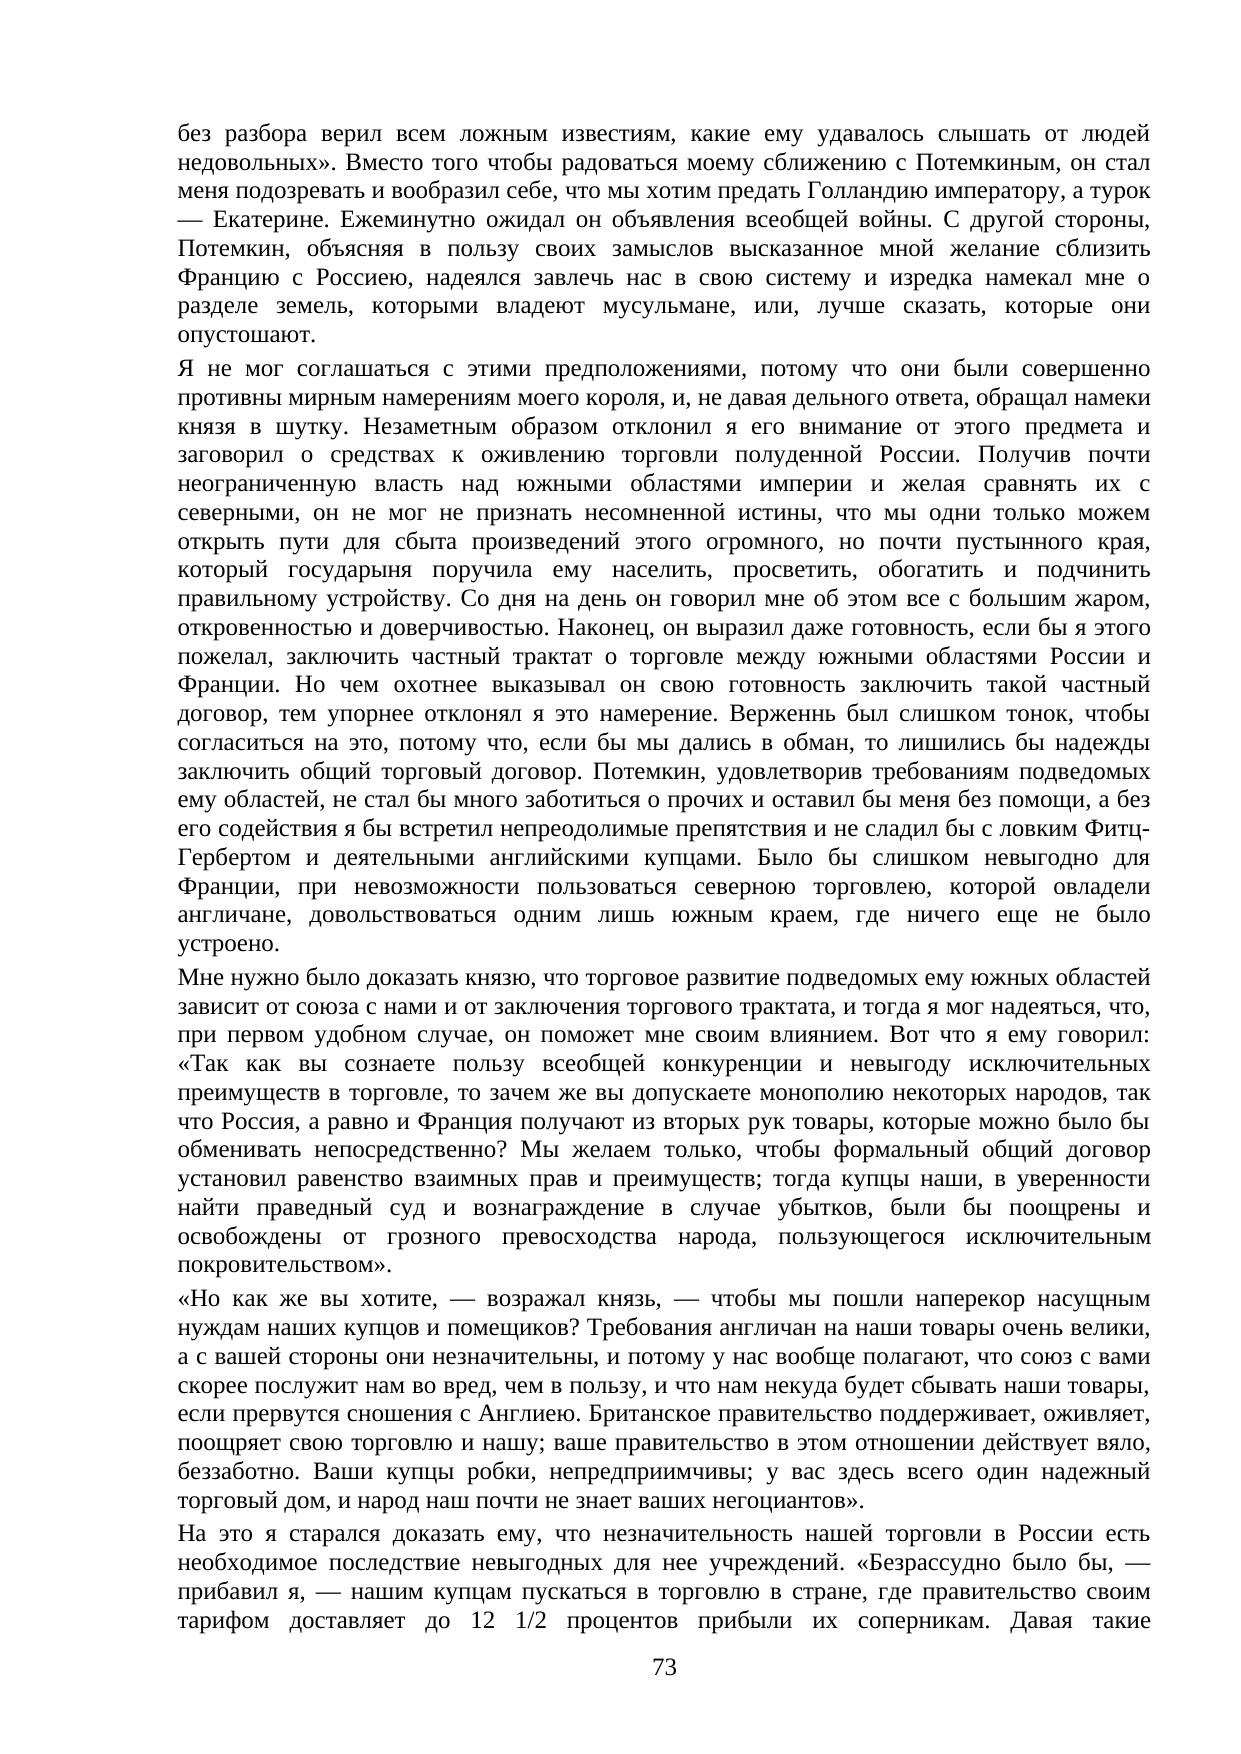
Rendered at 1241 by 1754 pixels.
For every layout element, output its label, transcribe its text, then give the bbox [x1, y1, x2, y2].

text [177, 1518, 1152, 1633]
text Я не мог соглашаться с этими предположениями, потому что они были совершенно противны мирным намерениям моего короля, и, не давая дельного ответа, обращал намеки князя в шутку. Незаметным образом отклонил я его внимание от этого предмета и заговорил о средствах к оживлению торговли полуденной России. Получив почти неограниченную власть над южными областями империи и желая сравнять их с северными, он не мог не признать несомненной истины, что мы одни только можем открыть пути для сбыта произведений этого огромного, но почти пустынного края, который государыня поручила ему населить, просветить, обогатить и подчинить правильному устройству. Со дня на день он говорил мне об этом все с большим жаром, откровенностью и доверчивостью. Наконец, он выразил даже готовность, если бы я этого пожелал, заключить частный трактат о торговле между южными областями России и Франции. Но чем охотнее выказывал он свою готовность заключить такой частный договор, тем упорнее отклонял я это намерение. Верженнь был слишком тонок, чтобы согласиться на это, потому что, если бы мы дались в обман, то лишились бы надежды заключить общий торговый договор. Потемкин, удовлетворив требованиям подведомых ему областей, не стал бы много заботиться о прочих и оставил бы меня без помощи, а без его содействия я бы встретил непреодолимые препятствия и не сладил бы с ловким Фитц-Гербертом и деятельными английскими купцами. Было бы слишком невыгодно для Франции, при невозможности пользоваться северною торговлею, которой овладели англичане, довольствоваться одним лишь южным краем, где ничего еще не было устроено. [177, 353, 1152, 957]
text «Но как же вы хотите, — возражал князь, — чтобы мы пошли наперекор насущным нуждам наших купцов и помещиков? Требования англичан на наши товары очень велики, а с вашей стороны они незначительны, и потому у нас вообще полагают, что союз с вами скорее послужит нам во вред, чем в пользу, и что нам некуда будет сбывать наши товары, если прервутся сношения с Англиею. Британское правительство поддерживает, оживляет, поощряет свою торговлю и нашу; ваше правительство в этом отношении действует вяло, беззаботно. Ваши купцы робки, непредприимчивы; у вас здесь всего один надежный торговый дом, и народ наш почти не знает ваших негоциантов». [177, 1283, 1152, 1513]
text Мне нужно было доказать князю, что торговое развитие подведомых ему южных областей зависит от союза с нами и от заключения торгового трактата, и тогда я мог надеяться, что, при первом удобном случае, он поможет мне своим влиянием. Вот что я ему говорил: «Так как вы сознаете пользу всеобщей конкуренции и невыгоду исключительных преимуществ в торговле, то зачем же вы допускаете монополию некоторых народов, так что Россия, а равно и Франция получают из вторых рук товары, которые можно было бы обменивать непосредственно? Мы желаем только, чтобы формальный общий договор установил равенство взаимных прав и преимуществ; тогда купцы наши, в уверенности найти праведный суд и вознаграждение в случае убытков, были бы поощрены и освобождены от грозного превосходства народа, пользующегося исключительным покровительством». [177, 962, 1152, 1278]
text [177, 118, 1152, 348]
